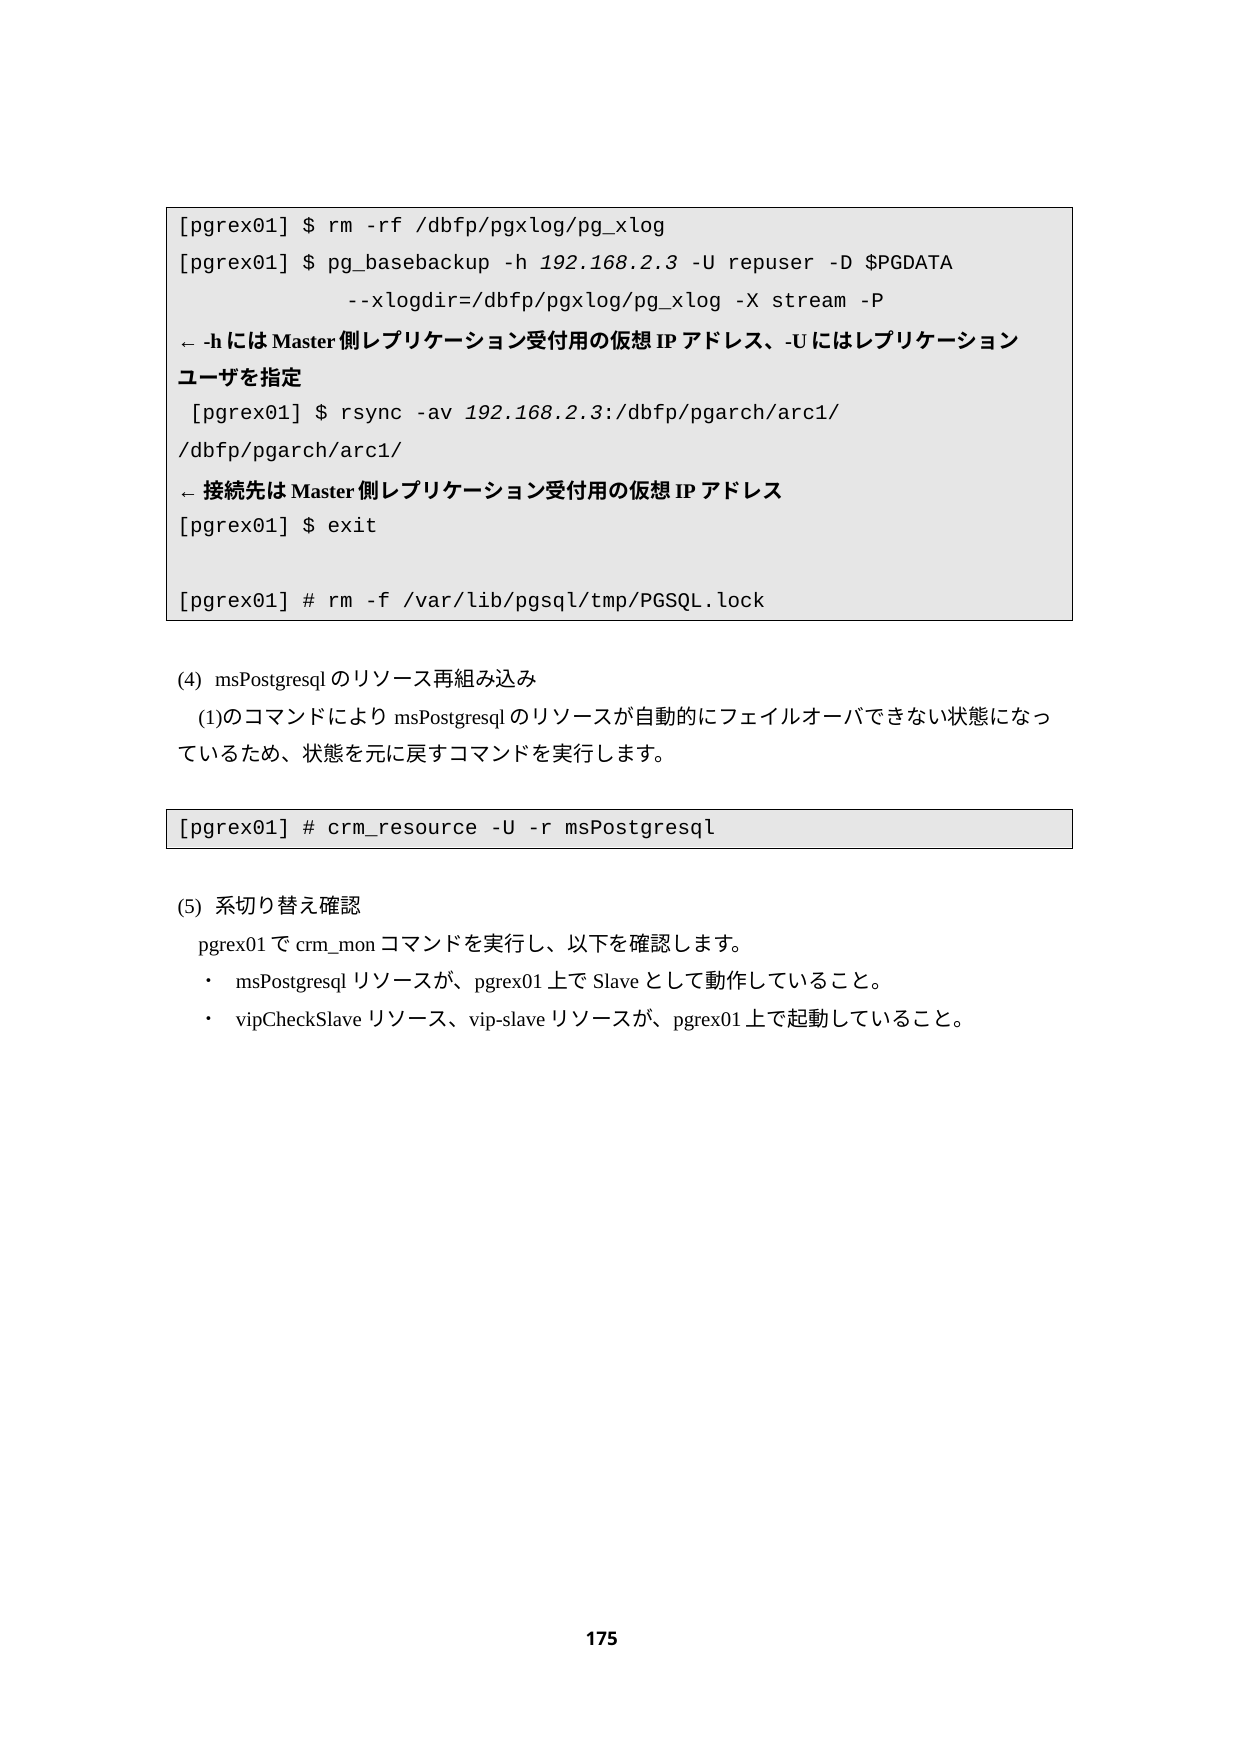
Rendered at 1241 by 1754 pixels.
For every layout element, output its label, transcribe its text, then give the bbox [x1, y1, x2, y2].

text (1)のコマンドによりmsPostgresqlのリソースが自動的にフェイルオーバできない状態になっているため、状態を元に戻すコマンドを実行します。 [177, 696, 1054, 771]
list msPostgresqlリソースが、pgrex01上でSlaveとして動作していること。 [198, 961, 1054, 998]
list msPostgresqlのリソース再組み込み [177, 659, 1054, 696]
list vipCheckSlaveリソース、vip-slaveリソースが、pgrex01上で起動していること。 [198, 998, 1054, 1036]
table_header [pgrex01] # crm_resource -U -r msPostgresql [167, 810, 1072, 847]
text pgrex01でcrm_monコマンドを実行し、以下を確認します。 [177, 923, 1054, 961]
list 系切り替え確認 [177, 886, 1054, 923]
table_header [167, 208, 1072, 620]
